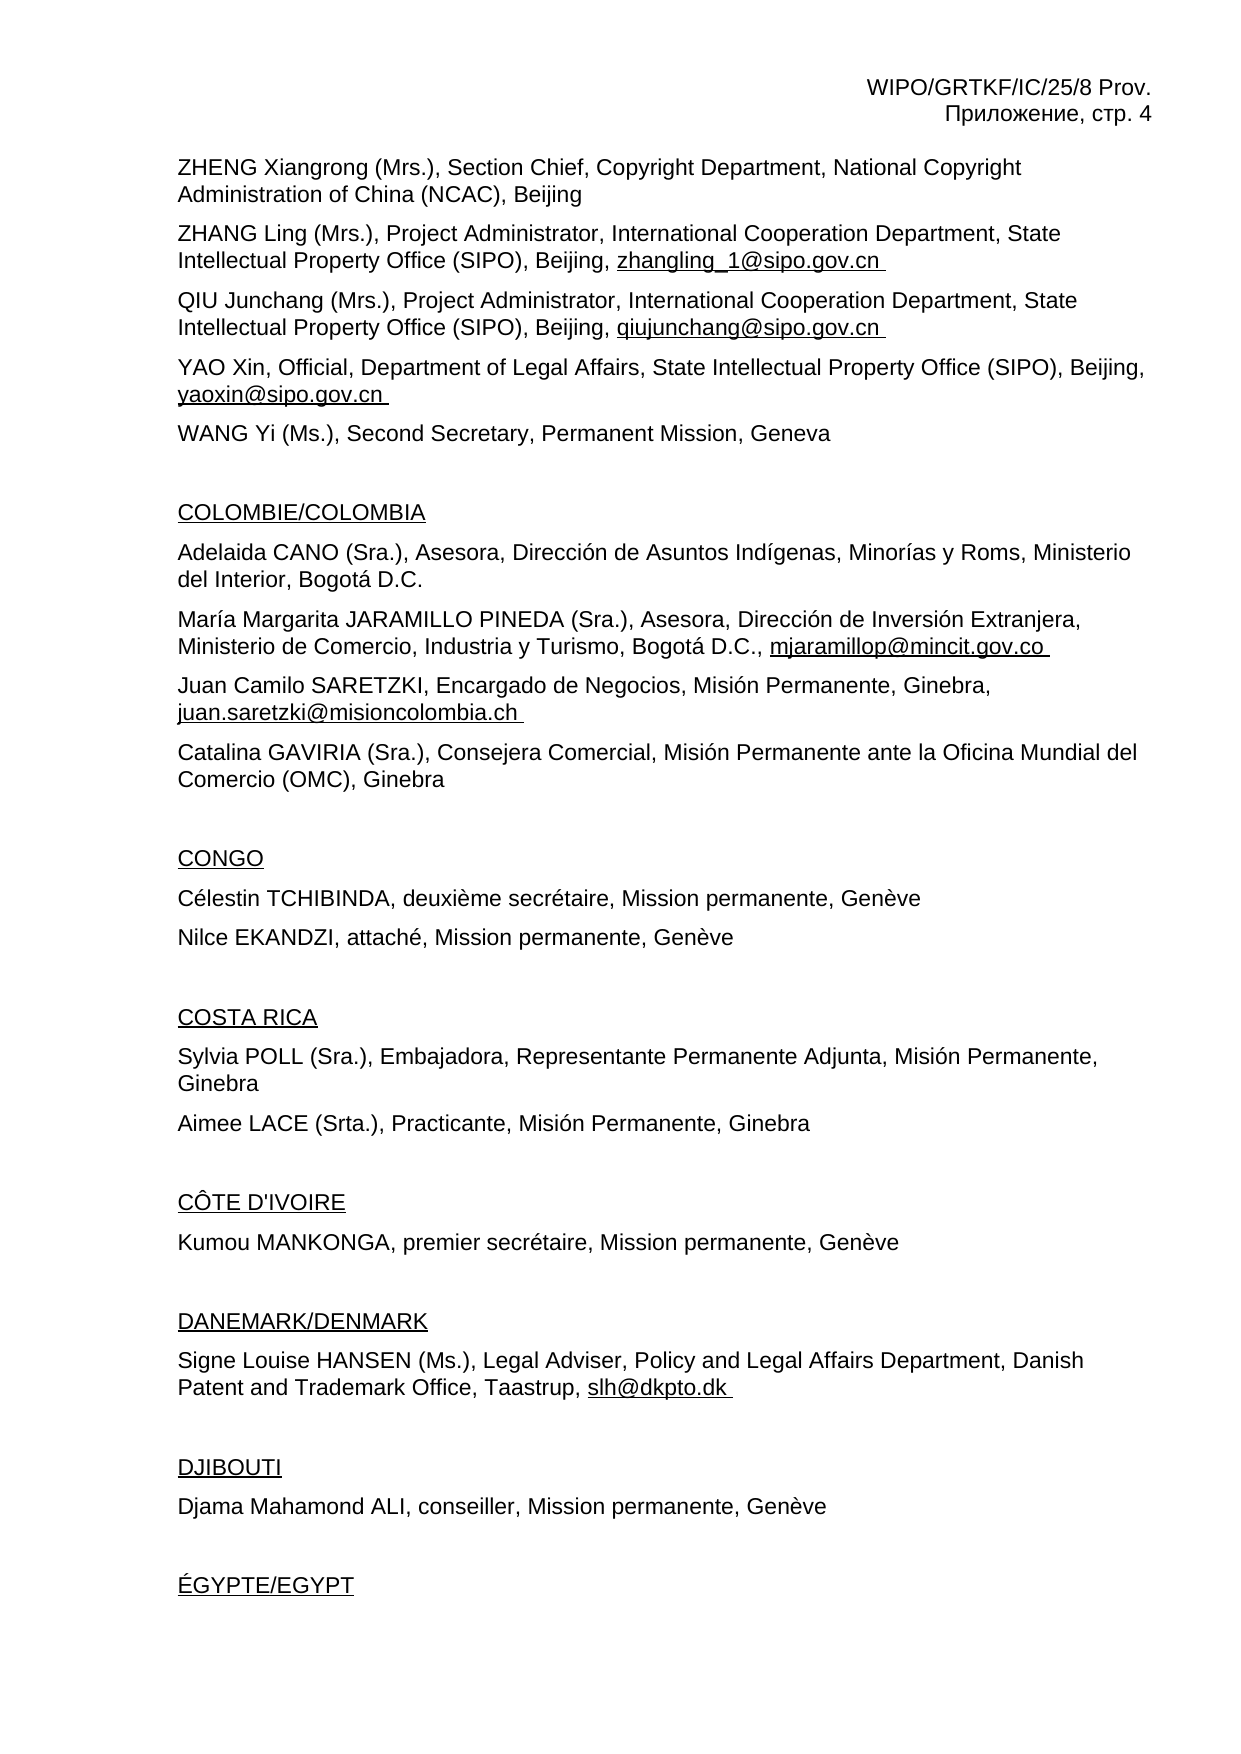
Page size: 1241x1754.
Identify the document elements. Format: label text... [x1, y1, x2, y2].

text YAO Xin, Official, Department of Legal Affairs, State Intellectual Property Office (SIPO), Beijing, yaoxin@sipo.gov.cn [177, 353, 1152, 407]
text ZHANG Ling (Mrs.), Project Administrator, International Cooperation Department, State Intellectual Property Office (SIPO), Beijing, zhangling_1@sipo.gov.cn [177, 219, 1152, 274]
text Catalina GAVIRIA (Sra.), Consejera Comercial, Misión Permanente ante la Oficina Mundial del Comercio (OMC), Ginebra [177, 738, 1152, 792]
text WANG Yi (Ms.), Second Secretary, Permanent Mission, Geneva [177, 419, 1152, 447]
text Adelaida CANO (Sra.), Asesora, Dirección de Asuntos Indígenas, Minorías y Roms, Ministerio del Interior, Bogotá D.C. [177, 538, 1152, 592]
text Célestin TCHIBINDA, deuxième secrétaire, Mission permanente, Genève [177, 884, 1152, 911]
text Nilce EKANDZI, attaché, Mission permanente, Genève [177, 924, 1152, 951]
text Sylvia POLL (Sra.), Embajadora, Representante Permanente Adjunta, Misión Permanente, Ginebra [177, 1042, 1152, 1097]
text COLOMBIE/COLOMBIA [177, 499, 1152, 526]
text ZHENG Xiangrong (Mrs.), Section Chief, Copyright Department, National Copyright Administration of China (NCAC), Beijing [177, 153, 1152, 207]
text Aimee LACE (Srta.), Practicante, Misión Permanente, Ginebra [177, 1109, 1152, 1136]
text QIU Junchang (Mrs.), Project Administrator, International Cooperation Department, State Intellectual Property Office (SIPO), Beijing, qiujunchang@sipo.gov.cn [177, 286, 1152, 340]
text DJIBOUTI [177, 1453, 1152, 1480]
text COSTA RICA [177, 1003, 1152, 1030]
text Juan Camilo SARETZKI, Encargado de Negocios, Misión Permanente, Ginebra, juan.saretzki@misioncolombia.ch [177, 672, 1152, 726]
text Djama Mahamond ALI, conseiller, Mission permanente, Genève [177, 1492, 1152, 1519]
text Signe Louise HANSEN (Ms.), Legal Adviser, Policy and Legal Affairs Department, Danish Patent and Trademark Office, Taastrup, slh@dkpto.dk [177, 1347, 1152, 1401]
text DANEMARK/DENMARK [177, 1307, 1152, 1334]
text María Margarita JARAMILLO PINEDA (Sra.), Asesora, Dirección de Inversión Extranjera, Ministerio de Comercio, Industria y Turismo, Bogotá D.C., mjaramillop@mincit.gov.co [177, 605, 1152, 659]
text ÉGYPTE/EGYPT [177, 1572, 1152, 1599]
text CÔTE D'IVOIRE [177, 1188, 1152, 1215]
text Kumou MANKONGA, premier secrétaire, Mission permanente, Genève [177, 1228, 1152, 1255]
text CONGO [177, 844, 1152, 872]
